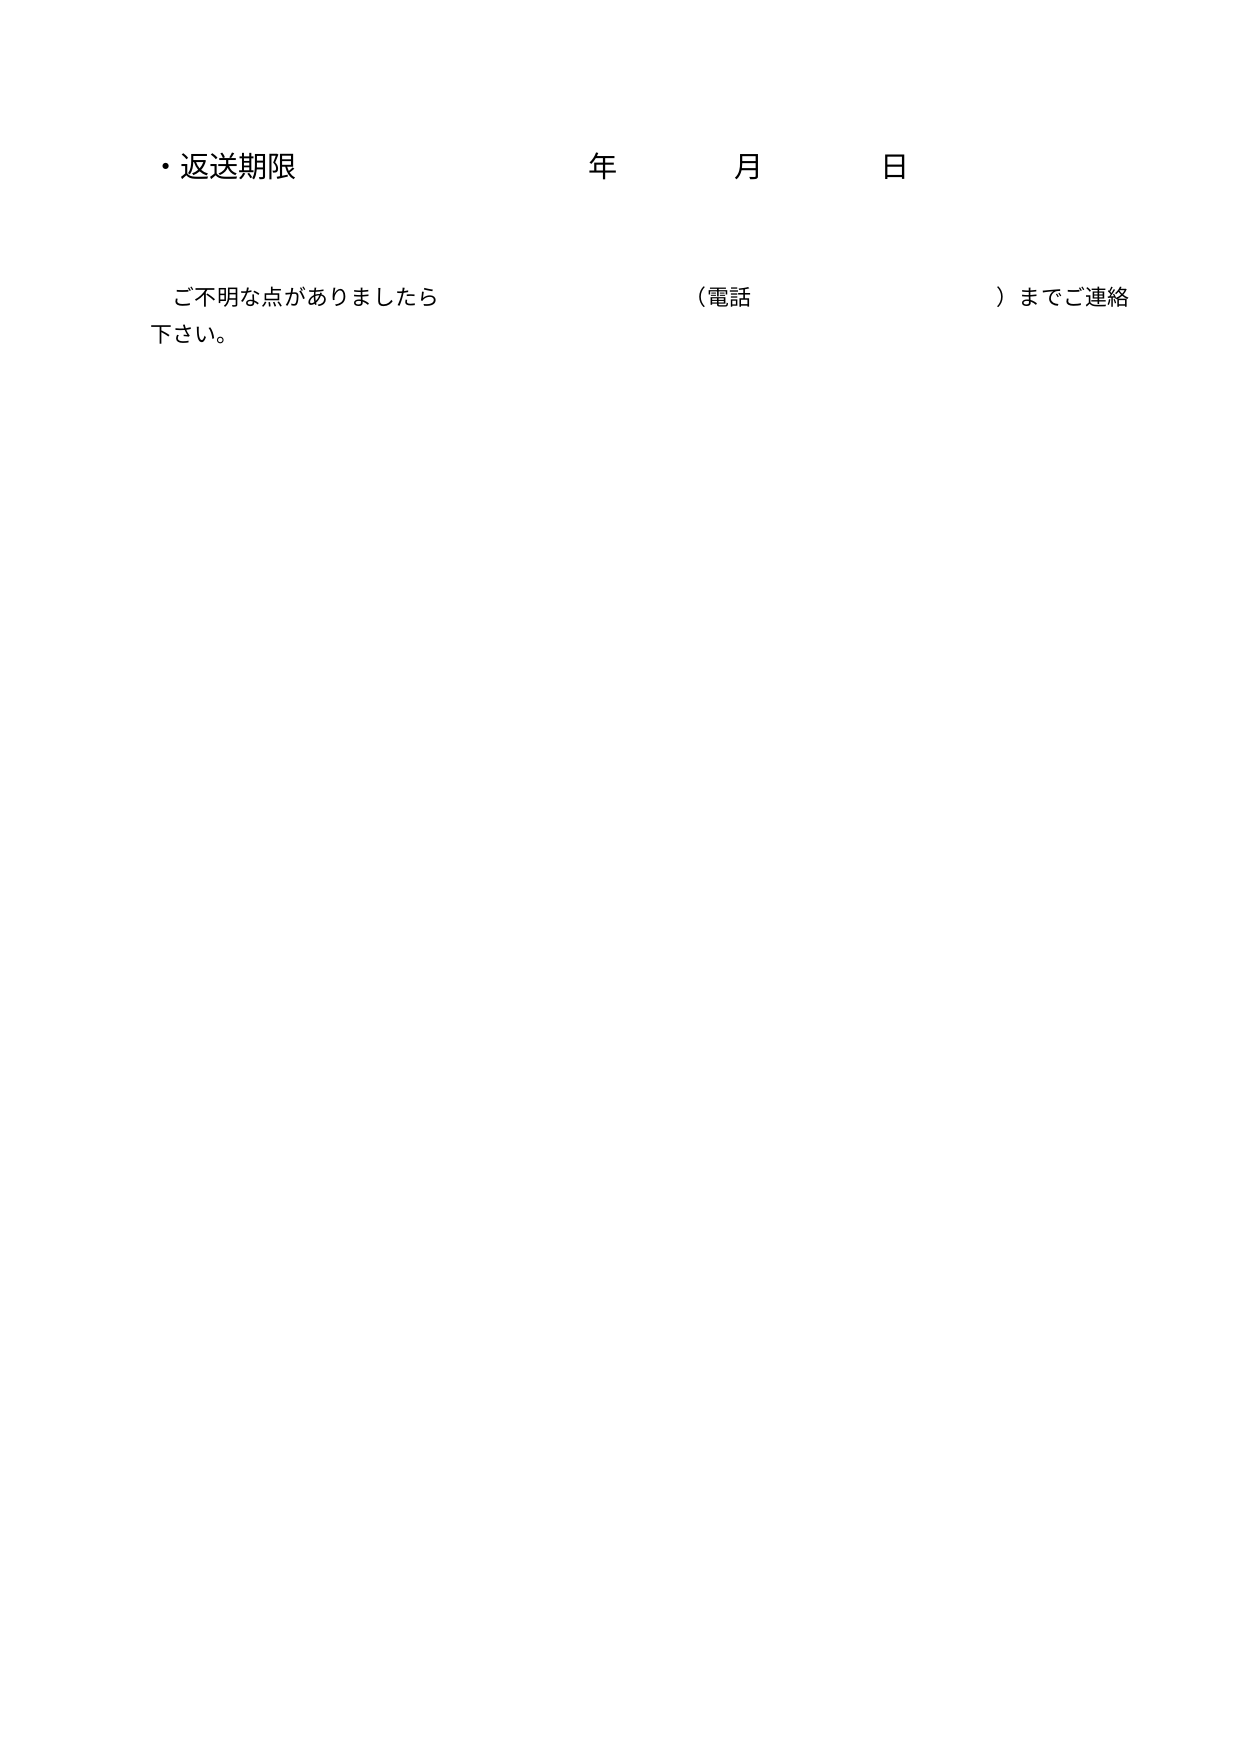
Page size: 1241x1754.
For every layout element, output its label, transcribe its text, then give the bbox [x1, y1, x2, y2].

text ご不明な点がありましたら （電話 ）までご連絡下さい。 [151, 277, 1134, 352]
list ・返送期限 年 月 日 [151, 127, 1134, 202]
